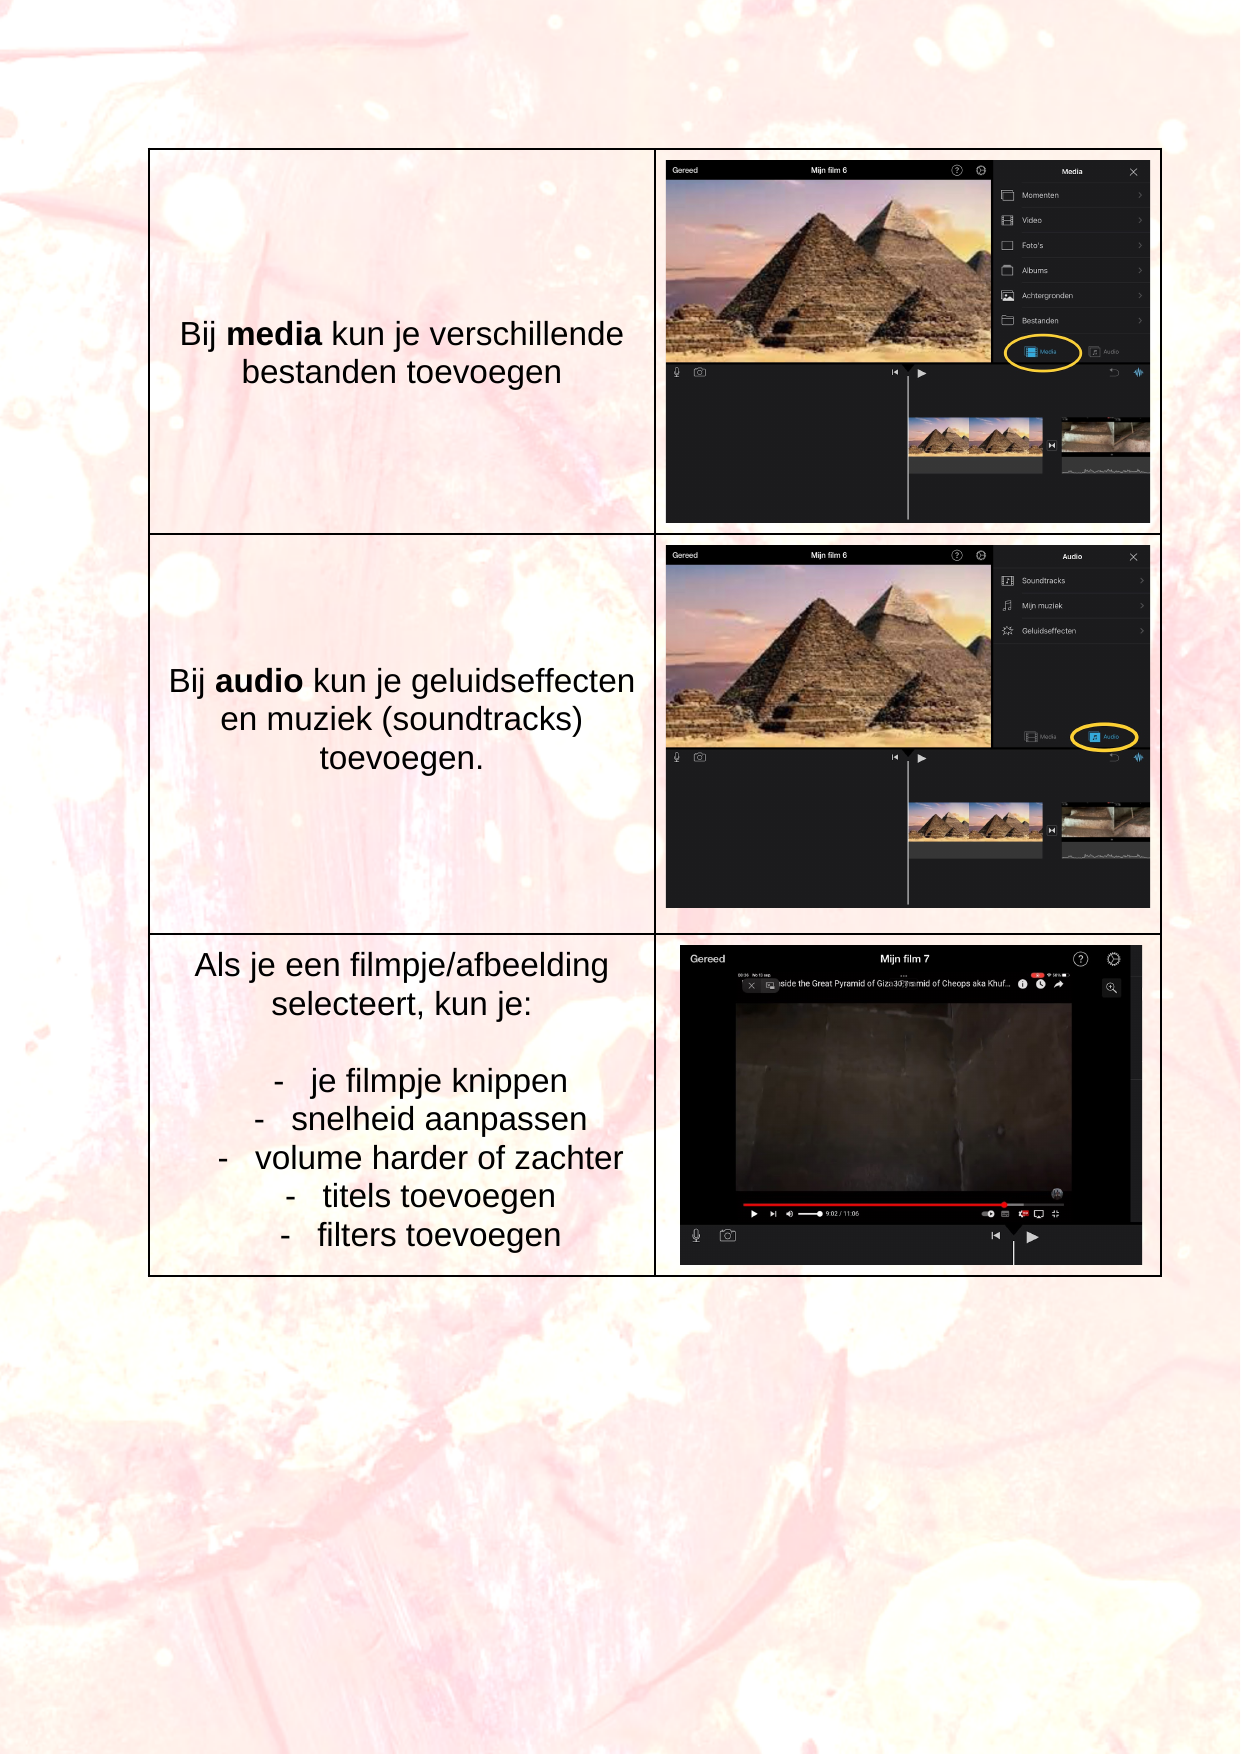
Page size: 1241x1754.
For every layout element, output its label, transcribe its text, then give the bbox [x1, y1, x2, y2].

table_cell [656, 150, 1160, 533]
picture [665, 545, 1151, 908]
picture [665, 160, 1151, 523]
table_cell [656, 935, 1160, 1275]
table_cell Bij audio kun je geluidseffecten en muziek (soundtracks) toevoegen. [150, 535, 654, 933]
picture [680, 945, 1143, 1265]
table_cell [656, 535, 1160, 933]
table_cell Bij media kun je verschillende bestanden toevoegen [150, 150, 654, 533]
table_cell Als je een filmpje/afbeelding selecteert, kun je: je filmpje knippen snelheid aanpassen volume harder of zachter titels toevoegen filters toevoegen [150, 935, 654, 1275]
